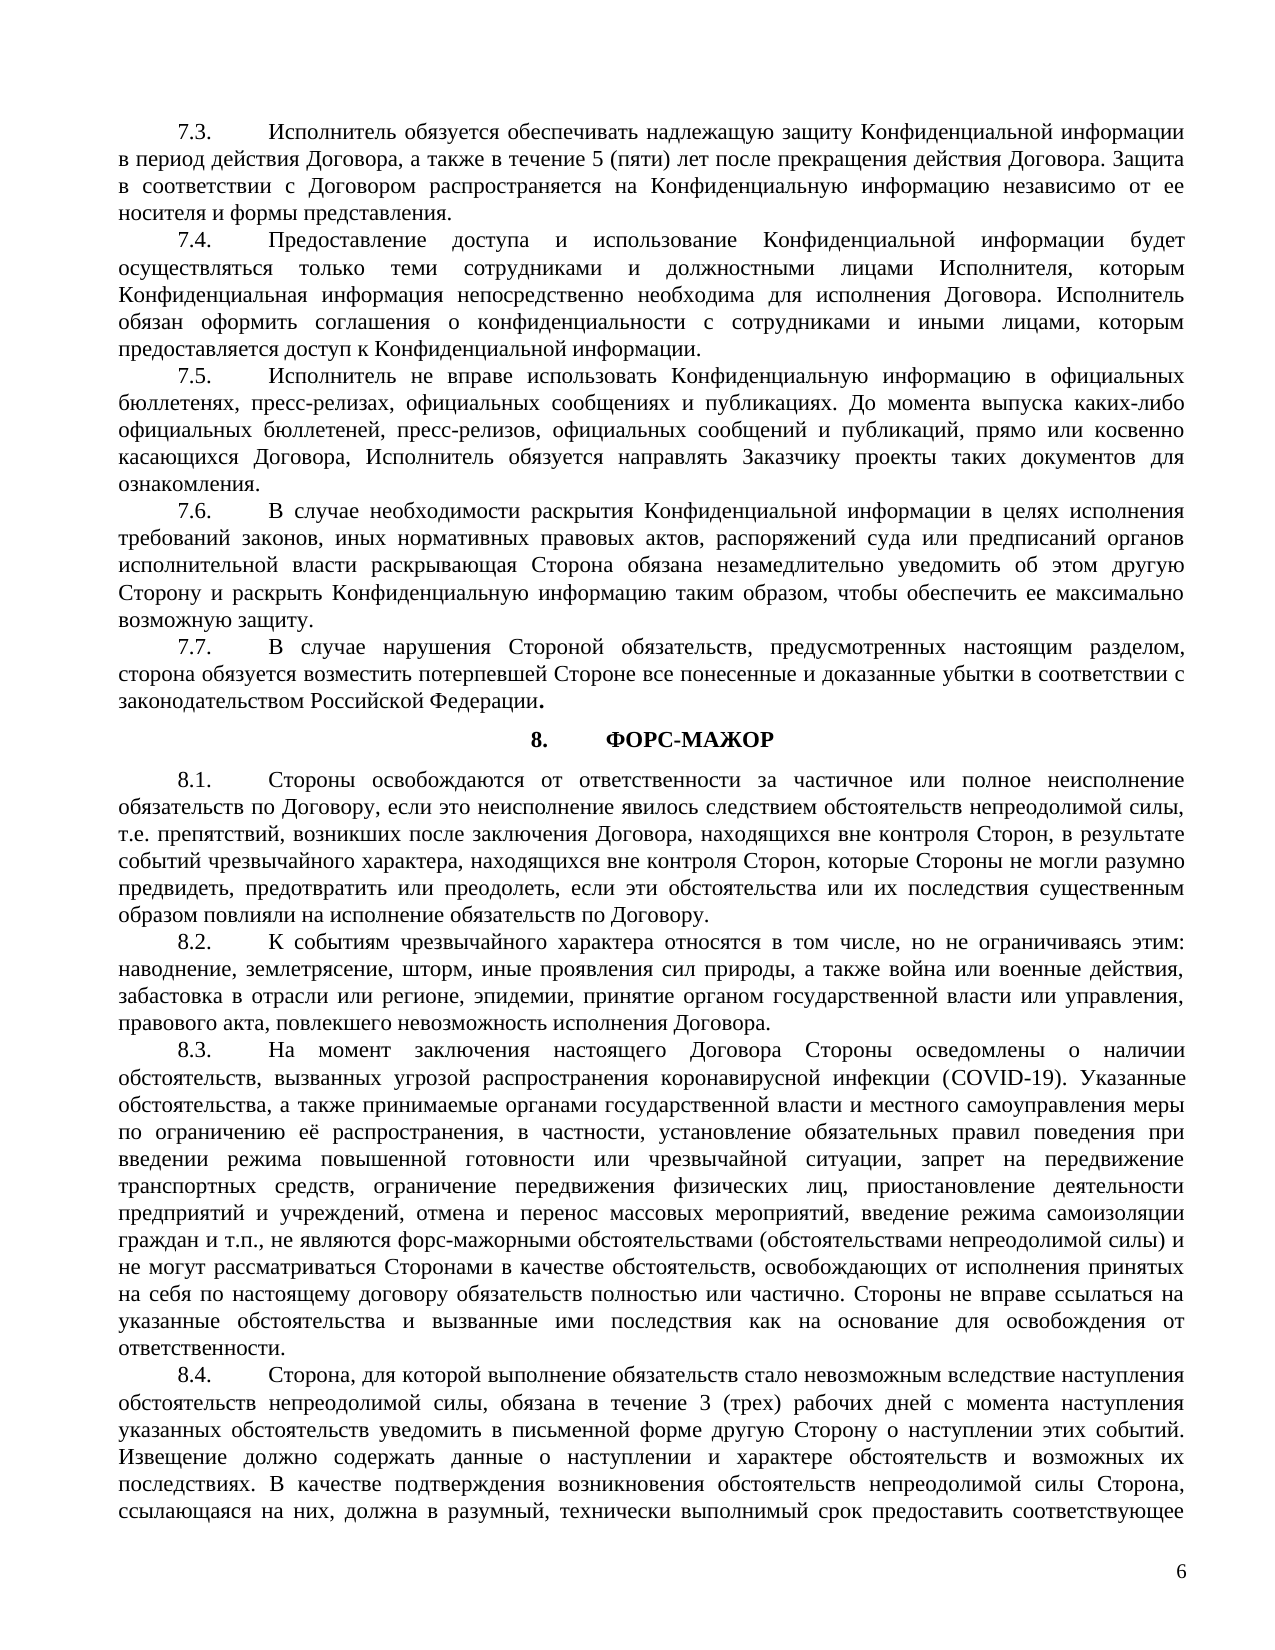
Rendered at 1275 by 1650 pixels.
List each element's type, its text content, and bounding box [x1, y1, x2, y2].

list В случае нарушения Стороной обязательств, предусмотренных настоящим разделом, сторона обязуется возместить потерпевшей Стороне все понесенные и доказанные убытки в соответствии с законодательством Российской Федерации. [118, 633, 1186, 713]
list В случае необходимости раскрытия Конфиденциальной информации в целях исполнения требований законов, иных нормативных правовых актов, распоряжений суда или предписаний органов исполнительной власти раскрывающая Сторона обязана незамедлительно уведомить об этом другую Сторону и раскрыть Конфиденциальную информацию таким образом, чтобы обеспечить ее максимально возможную защиту. [118, 497, 1186, 632]
list К событиям чрезвычайного характера относятся в том числе, но не ограничиваясь этим: наводнение, землетрясение, шторм, иные проявления сил природы, а также война или военные действия, забастовка в отрасли или регионе, эпидемии, принятие органом государственной власти или управления, правового акта, повлекшего невозможность исполнения Договора. [118, 928, 1186, 1036]
list Исполнитель не вправе использовать Конфиденциальную информацию в официальных бюллетенях, пресс-релизах, официальных сообщениях и публикациях. До момента выпуска каких-либо официальных бюллетеней, пресс-релизов, официальных сообщений и публикаций, прямо или косвенно касающихся Договора, Исполнитель обязуется направлять Заказчику проекты таких документов для ознакомления. [118, 362, 1186, 497]
list Стороны освобождаются от ответственности за частичное или полное неисполнение обязательств по Договору, если это неисполнение явилось следствием обстоятельств непреодолимой силы, т.е. препятствий, возникших после заключения Договора, находящихся вне контроля Сторон, в результате событий чрезвычайного характера, находящихся вне контроля Сторон, которые Стороны не могли разумно предвидеть, предотвратить или преодолеть, если эти обстоятельства или их последствия существенным образом повлияли на исполнение обязательств по Договору. [118, 766, 1186, 927]
list На момент заключения настоящего Договора Стороны осведомлены о наличии обстоятельств, вызванных угрозой распространения коронавирусной инфекции (COVID-19). Указанные обстоятельства, а также принимаемые органами государственной власти и местного самоуправления меры по ограничению её распространения, в частности, установление обязательных правил поведения при введении режима повышенной готовности или чрезвычайной ситуации, запрет на передвижение транспортных средств, ограничение передвижения физических лиц, приостановление деятельности предприятий и учреждений, отмена и перенос массовых мероприятий, введение режима самоизоляции граждан и т.п., не являются форс-мажорными обстоятельствами (обстоятельствами непреодолимой силы) и не могут рассматриваться Сторонами в качестве обстоятельств, освобождающих от исполнения принятых на себя по настоящему договору обязательств полностью или частично. Стороны не вправе ссылаться на указанные обстоятельства и вызванные ими последствия как на основание для освобождения от ответственности. [118, 1037, 1186, 1361]
list ФОРС-МАЖОР [118, 726, 1186, 753]
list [118, 1362, 1186, 1523]
list Исполнитель обязуется обеспечивать надлежащую защиту Конфиденциальной информации в период действия Договора, а также в течение 5 (пяти) лет после прекращения действия Договора. Защита в соответствии с Договором распространяется на Конфиденциальную информацию независимо от ее носителя и формы представления. [118, 118, 1186, 226]
list Предоставление доступа и использование Конфиденциальной информации будет осуществляться только теми сотрудниками и должностными лицами Исполнителя, которым Конфиденциальная информация непосредственно необходима для исполнения Договора. Исполнитель обязан оформить соглашения о конфиденциальности с сотрудниками и иными лицами, которым предоставляется доступ к Конфиденциальной информации. [118, 227, 1186, 361]
